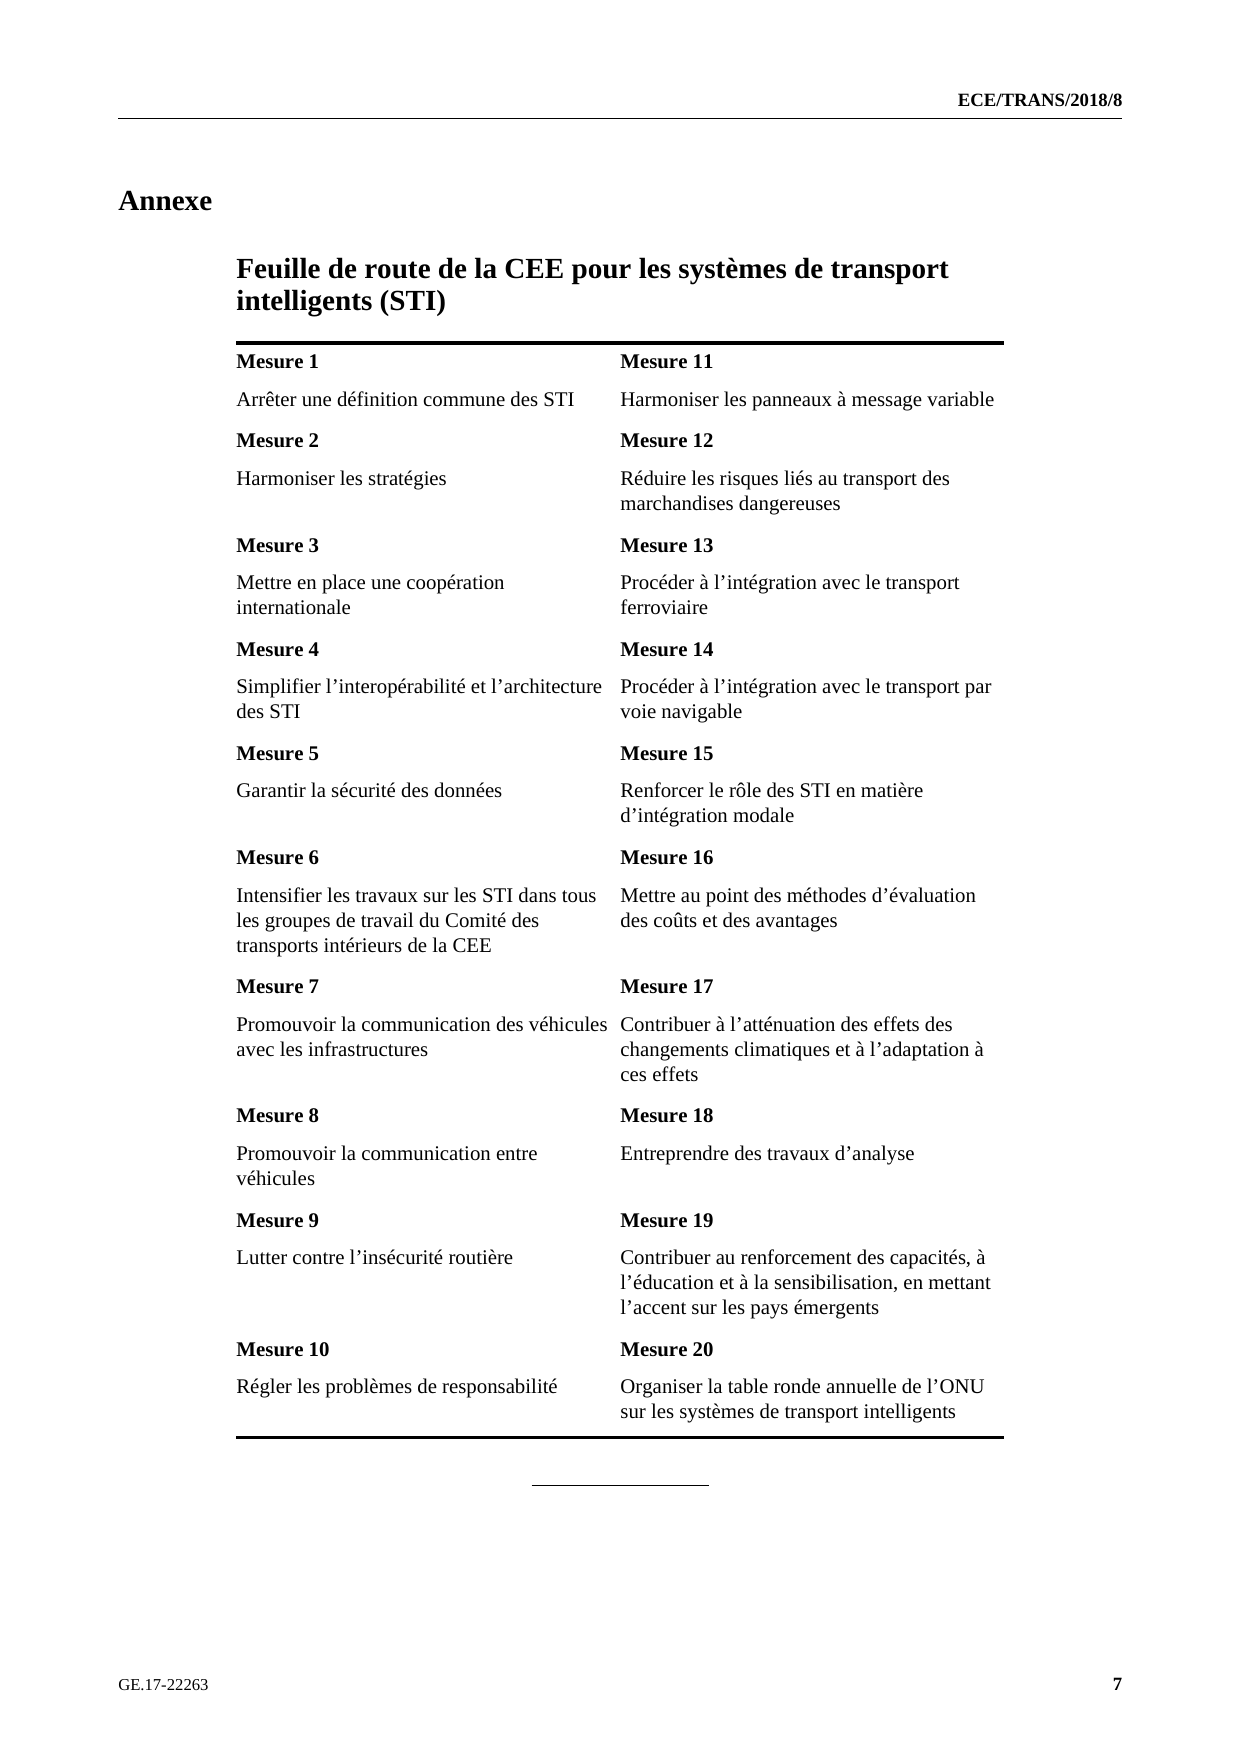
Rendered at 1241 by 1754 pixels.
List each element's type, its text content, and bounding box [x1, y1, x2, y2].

text Feuille de route de la CEE pour les systèmes de transport intelligents (STI) [118, 254, 1004, 316]
table_cell Mesure 8 Promouvoir la communication entre véhicules [236, 1099, 620, 1203]
table_cell Mesure 9 Lutter contre l’insécurité routière [236, 1203, 620, 1332]
table_cell Mesure 18 Entreprendre des travaux d’analyse [620, 1099, 1004, 1203]
table_cell Mesure 6 Intensifier les travaux sur les STI dans tous les groupes de travail du Comité des transports intérieurs de la CEE [236, 840, 620, 969]
table_cell Mesure 5 Garantir la sécurité des données [236, 736, 620, 840]
table_header Mesure 1 Arrêter une définition commune des STI [236, 345, 620, 424]
table_cell Mesure 13 Procéder à l’intégration avec le transport ferroviaire [620, 528, 1004, 632]
table_cell Mesure 3 Mettre en place une coopération internationale [236, 528, 620, 632]
table_cell Mesure 15 Renforcer le rôle des STI en matière d’intégration modale [620, 736, 1004, 840]
table_header Mesure 11 Harmoniser les panneaux à message variable [620, 345, 1004, 424]
table_cell Mesure 14 Procéder à l’intégration avec le transport par voie navigable [620, 632, 1004, 736]
table_cell Mesure 10 Régler les problèmes de responsabilité [236, 1332, 620, 1436]
table_cell Mesure 12 Réduire les risques liés au transport des marchandises dangereuses [620, 424, 1004, 528]
table_cell Mesure 16 Mettre au point des méthodes d’évaluation des coûts et des avantages [620, 840, 1004, 969]
table_cell Mesure 19 Contribuer au renforcement des capacités, à l’éducation et à la sensibilisation, en mettant l’accent sur les pays émergents [620, 1203, 1004, 1332]
table_cell Mesure 7 Promouvoir la communication des véhicules avec les infrastructures [236, 970, 620, 1099]
table_cell Mesure 2 Harmoniser les stratégies [236, 424, 620, 528]
table_cell Mesure 17 Contribuer à l’atténuation des effets des changements climatiques et à l’adaptation à ces effets [620, 970, 1004, 1099]
table_cell Mesure 4 Simplifier l’interopérabilité et l’architecture des STI [236, 632, 620, 736]
text Annexe [118, 185, 1004, 216]
table_cell Mesure 20 Organiser la table ronde annuelle de l’ONU sur les systèmes de transport intelligents [620, 1332, 1004, 1436]
